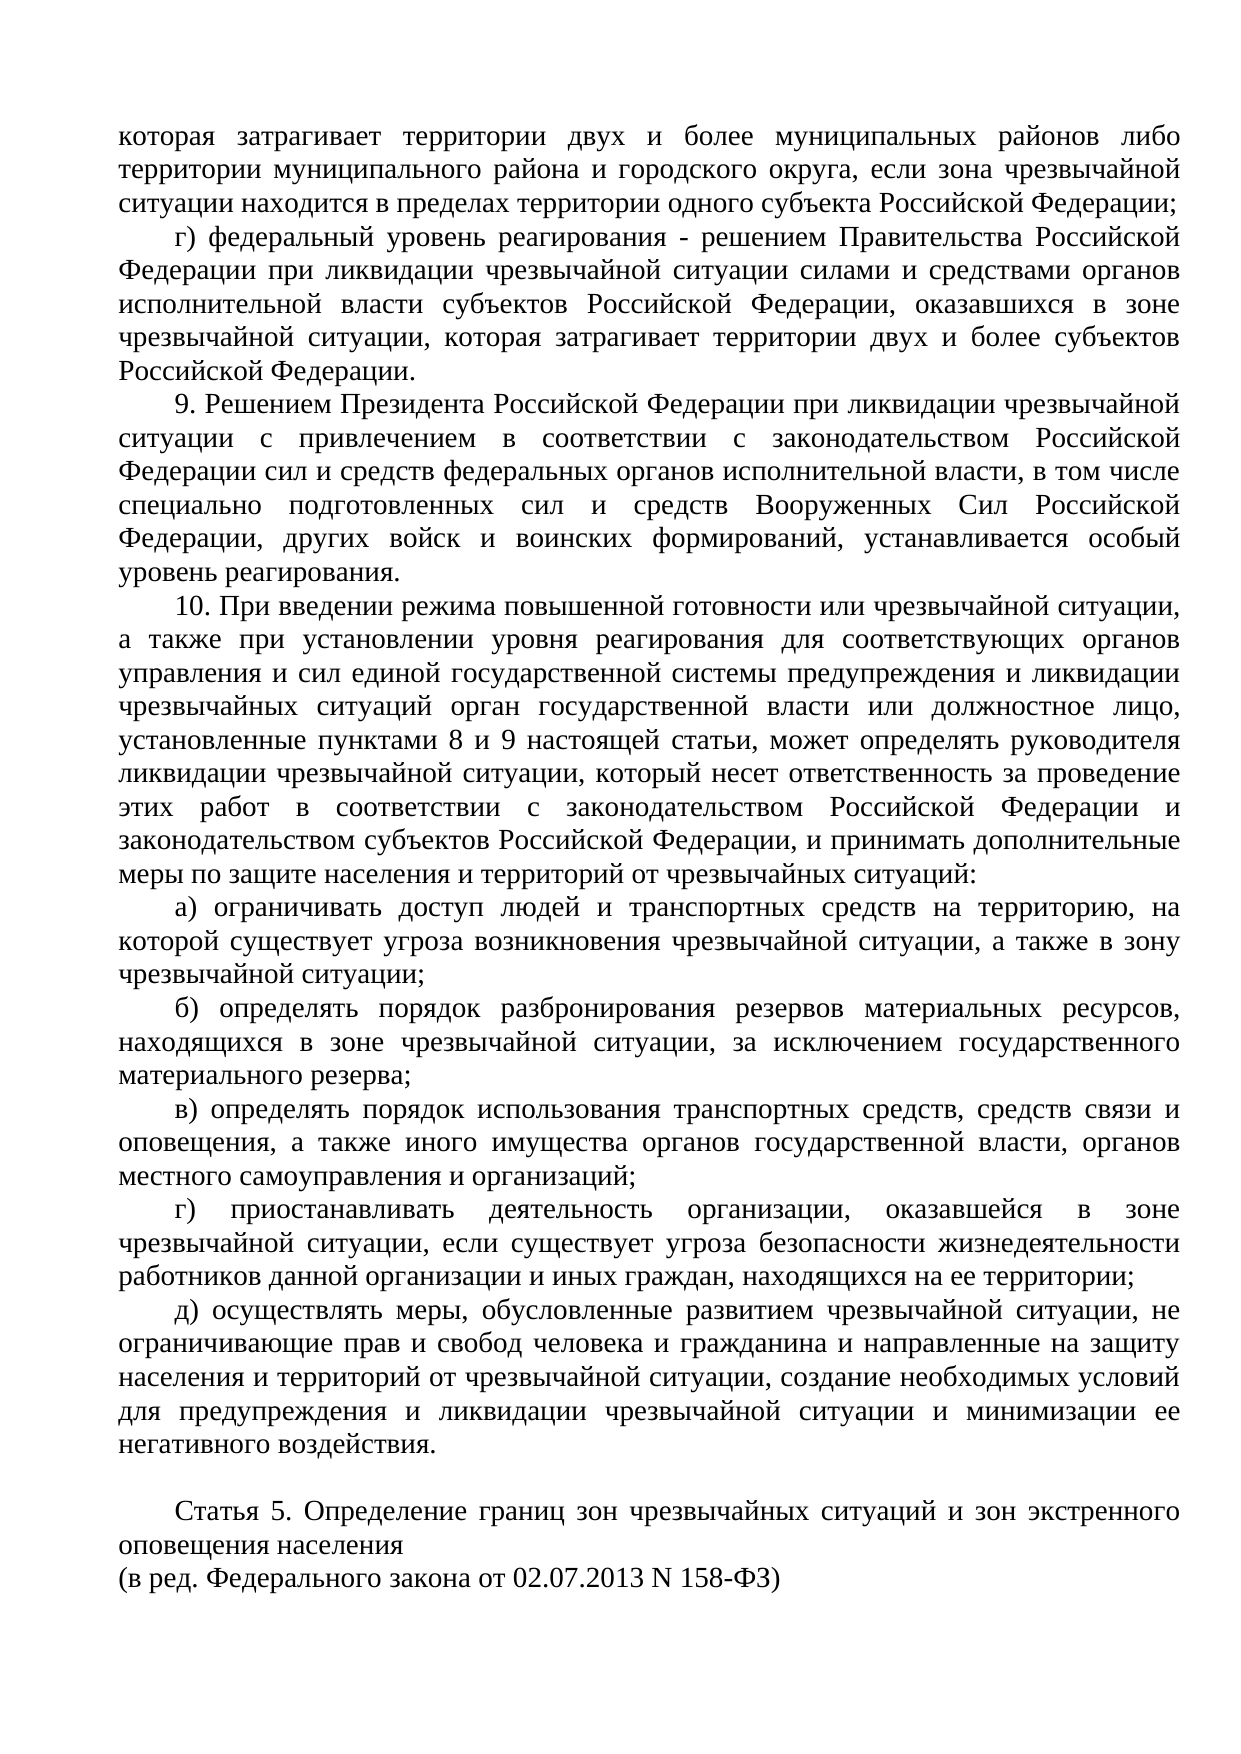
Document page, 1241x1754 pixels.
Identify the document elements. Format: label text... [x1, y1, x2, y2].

text 10. При введении режима повышенной готовности или чрезвычайной ситуации, а также при установлении уровня реагирования для соответствующих органов управления и сил единой государственной системы предупреждения и ликвидации чрезвычайных ситуаций орган государственной власти или должностное лицо, установленные пунктами 8 и 9 настоящей статьи, может определять руководителя ликвидации чрезвычайной ситуации, который несет ответственность за проведение этих работ в соответствии с законодательством Российской Федерации и законодательством субъектов Российской Федерации, и принимать дополнительные меры по защите населения и территорий от чрезвычайных ситуаций: [118, 588, 1181, 889]
text (в ред. Федерального закона от 02.07.2013 N 158-ФЗ) [118, 1560, 1181, 1594]
text Статья 5. Определение границ зон чрезвычайных ситуаций и зон экстренного оповещения населения [118, 1493, 1181, 1560]
text г) приостанавливать деятельность организации, оказавшейся в зоне чрезвычайной ситуации, если существует угроза безопасности жизнедеятельности работников данной организации и иных граждан, находящихся на ее территории; [118, 1191, 1181, 1292]
text б) определять порядок разбронирования резервов материальных ресурсов, находящихся в зоне чрезвычайной ситуации, за исключением государственного материального резерва; [118, 990, 1181, 1091]
text г) федеральный уровень реагирования - решением Правительства Российской Федерации при ликвидации чрезвычайной ситуации силами и средствами органов исполнительной власти субъектов Российской Федерации, оказавшихся в зоне чрезвычайной ситуации, которая затрагивает территории двух и более субъектов Российской Федерации. [118, 219, 1181, 386]
text в) определять порядок использования транспортных средств, средств связи и оповещения, а также иного имущества органов государственной власти, органов местного самоуправления и организаций; [118, 1091, 1181, 1191]
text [118, 118, 1181, 219]
text а) ограничивать доступ людей и транспортных средств на территорию, на которой существует угроза возникновения чрезвычайной ситуации, а также в зону чрезвычайной ситуации; [118, 889, 1181, 990]
text 9. Решением Президента Российской Федерации при ликвидации чрезвычайной ситуации с привлечением в соответствии с законодательством Российской Федерации сил и средств федеральных органов исполнительной власти, в том числе специально подготовленных сил и средств Вооруженных Сил Российской Федерации, других войск и воинских формирований, устанавливается особый уровень реагирования. [118, 386, 1181, 588]
text д) осуществлять меры, обусловленные развитием чрезвычайной ситуации, не ограничивающие прав и свобод человека и гражданина и направленные на защиту населения и территорий от чрезвычайной ситуации, создание необходимых условий для предупреждения и ликвидации чрезвычайной ситуации и минимизации ее негативного воздействия. [118, 1292, 1181, 1460]
